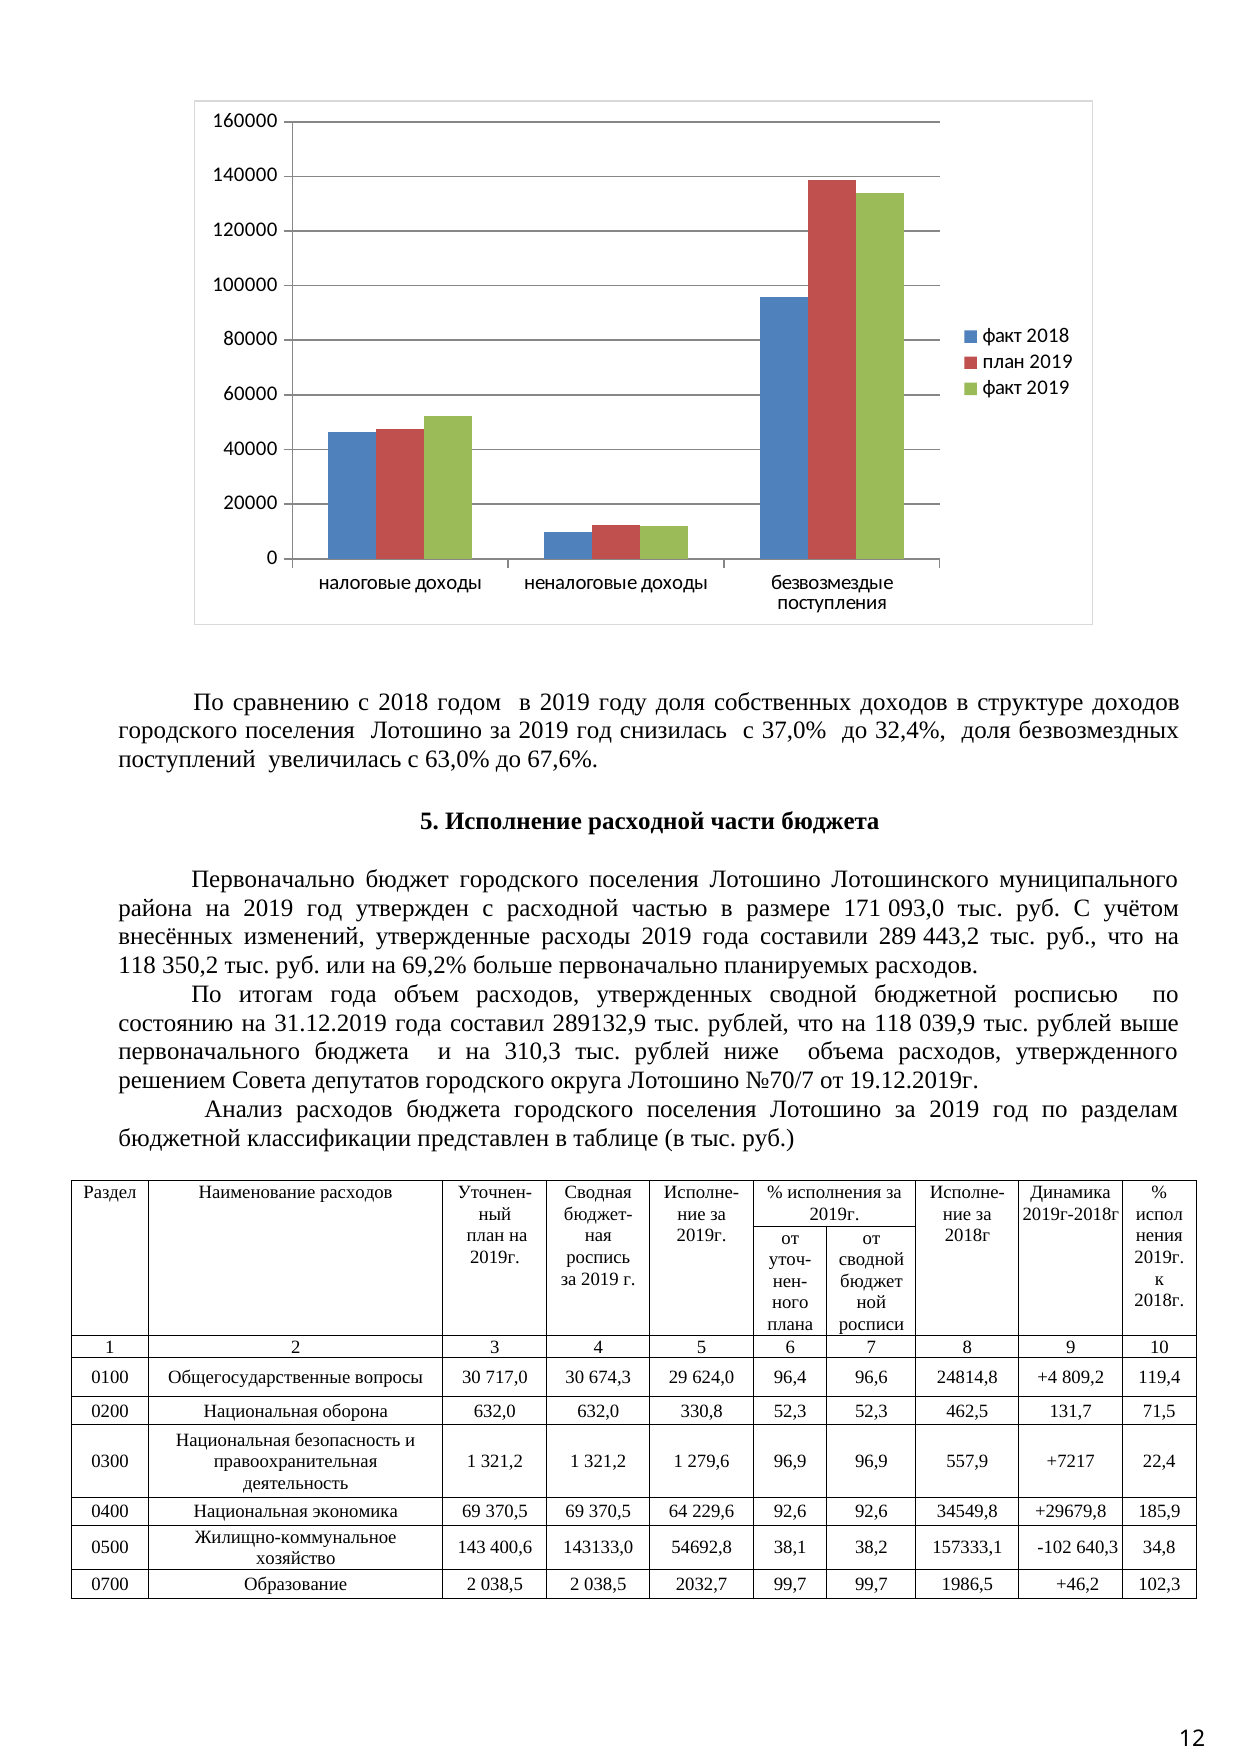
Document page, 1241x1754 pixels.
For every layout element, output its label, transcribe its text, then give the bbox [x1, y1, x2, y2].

table_cell 71,5 [1123, 1397, 1196, 1424]
table_cell 6 [754, 1336, 826, 1357]
table_cell Национальная экономика [149, 1498, 442, 1525]
table_cell 96,4 [754, 1358, 826, 1396]
text 5. Исполнение расходной части бюджета [118, 806, 1181, 835]
table_cell от уточ-нен-ного плана [754, 1227, 826, 1334]
text По сравнению с 2018 годом в 2019 году доля собственных доходов в структуре доходов городского поселения Лотошино за 2019 год снизилась с 37,0% до 32,4%, доля безвозмездных поступлений увеличилась с 63,0% до 67,6%. [118, 687, 1181, 773]
table_cell 119,4 [1123, 1358, 1196, 1396]
table_cell +46,2 [1019, 1570, 1122, 1598]
table_cell 2 038,5 [547, 1570, 649, 1598]
table_header Исполне-ние за 2018г [916, 1181, 1018, 1334]
table_cell 143 400,6 [443, 1526, 546, 1569]
table_cell 330,8 [650, 1397, 753, 1424]
table_cell Национальная безопасность и правоохранительная деятельность [149, 1425, 442, 1497]
table_header % исполнения 2019г. к 2018г. [1123, 1181, 1196, 1334]
table_cell 157333,1 [916, 1526, 1018, 1569]
table_cell 64 229,6 [650, 1498, 753, 1525]
table_cell 4 [547, 1336, 649, 1357]
table_cell Национальная оборона [149, 1397, 442, 1424]
table_cell 92,6 [827, 1498, 915, 1525]
table_cell Общегосударственные вопросы [149, 1358, 442, 1396]
table_cell 3 [443, 1336, 546, 1357]
table_cell 102,3 [1123, 1570, 1196, 1598]
table_cell 34,8 [1123, 1526, 1196, 1569]
table_cell 185,9 [1123, 1498, 1196, 1525]
table_cell 96,6 [827, 1358, 915, 1396]
table_cell 99,7 [754, 1570, 826, 1598]
table_cell 1 279,6 [650, 1425, 753, 1497]
table_header Сводная бюджет-ная роспись за 2019 г. [547, 1181, 649, 1334]
table_cell 2032,7 [650, 1570, 753, 1598]
table_cell 1986,5 [916, 1570, 1018, 1598]
table_cell 30 717,0 [443, 1358, 546, 1396]
table_header Уточнен-ный план на 2019г. [443, 1181, 546, 1334]
table_cell 99,7 [827, 1570, 915, 1598]
table_cell 557,9 [916, 1425, 1018, 1497]
table_cell 96,9 [827, 1425, 915, 1497]
table_cell 7 [827, 1336, 915, 1357]
table_cell 38,2 [827, 1526, 915, 1569]
table_cell 34549,8 [916, 1498, 1018, 1525]
table_cell +7217 [1019, 1425, 1122, 1497]
table_cell -102 640,3 [1019, 1526, 1122, 1569]
table_cell 92,6 [754, 1498, 826, 1525]
table_cell 96,9 [754, 1425, 826, 1497]
text По итогам года объем расходов, утвержденных сводной бюджетной росписью по состоянию на 31.12.2019 года составил 289132,9 тыс. рублей, что на 118 039,9 тыс. рублей выше первоначального бюджета и на 310,3 тыс. рублей ниже объема расходов, утвержденного решением Совета депутатов городского округа Лотошино №70/7 от 19.12.2019г. [118, 979, 1179, 1094]
table_header % исполнения за 2019г. [754, 1181, 915, 1226]
table_header Наименование расходов [149, 1181, 442, 1334]
text Анализ расходов бюджета городского поселения Лотошино за 2019 год по разделам бюджетной классификации представлен в таблице (в тыс. руб.) [118, 1094, 1179, 1151]
table_cell 1 321,2 [443, 1425, 546, 1497]
table_cell 0100 [72, 1358, 148, 1396]
table_cell 462,5 [916, 1397, 1018, 1424]
table_cell 24814,8 [916, 1358, 1018, 1396]
table_cell 131,7 [1019, 1397, 1122, 1424]
table_cell 38,1 [754, 1526, 826, 1569]
table_cell 1 321,2 [547, 1425, 649, 1497]
table_cell 9 [1019, 1336, 1122, 1357]
table_cell 0200 [72, 1397, 148, 1424]
table_cell 22,4 [1123, 1425, 1196, 1497]
text Первоначально бюджет городского поселения Лотошино Лотошинского муниципального района на 2019 год утвержден с расходной частью в размере 171 093,0 тыс. руб. С учётом внесённых изменений, утвержденные расходы 2019 года составили 289 443,2 тыс. руб., что на 118 350,2 тыс. руб. или на 69,2% больше первоначально планируемых расходов. [118, 864, 1179, 979]
table_cell 1 [72, 1336, 148, 1357]
table_cell 0700 [72, 1570, 148, 1598]
table_header Исполне-ние за 2019г. [650, 1181, 753, 1334]
table_header Динамика 2019г-2018г [1019, 1181, 1122, 1334]
table_cell 52,3 [754, 1397, 826, 1424]
table_cell 10 [1123, 1336, 1196, 1357]
table_cell 2 038,5 [443, 1570, 546, 1598]
table_cell 52,3 [827, 1397, 915, 1424]
table_cell 54692,8 [650, 1526, 753, 1569]
table_cell 0400 [72, 1498, 148, 1525]
table_cell 8 [916, 1336, 1018, 1357]
table_cell 29 624,0 [650, 1358, 753, 1396]
table_cell Жилищно-коммунальное хозяйство [149, 1526, 442, 1569]
table_cell 2 [149, 1336, 442, 1357]
table_header Раздел [72, 1181, 148, 1334]
table_cell 30 674,3 [547, 1358, 649, 1396]
table_cell +29679,8 [1019, 1498, 1122, 1525]
table_cell 5 [650, 1336, 753, 1357]
table_cell 632,0 [547, 1397, 649, 1424]
table_cell 69 370,5 [547, 1498, 649, 1525]
table_cell Образование [149, 1570, 442, 1598]
table_cell 0300 [72, 1425, 148, 1497]
table_cell 632,0 [443, 1397, 546, 1424]
table_cell 69 370,5 [443, 1498, 546, 1525]
table_cell 143133,0 [547, 1526, 649, 1569]
table_cell от сводной бюджетной росписи [827, 1227, 915, 1334]
table_cell +4 809,2 [1019, 1358, 1122, 1396]
table_cell 0500 [72, 1526, 148, 1569]
